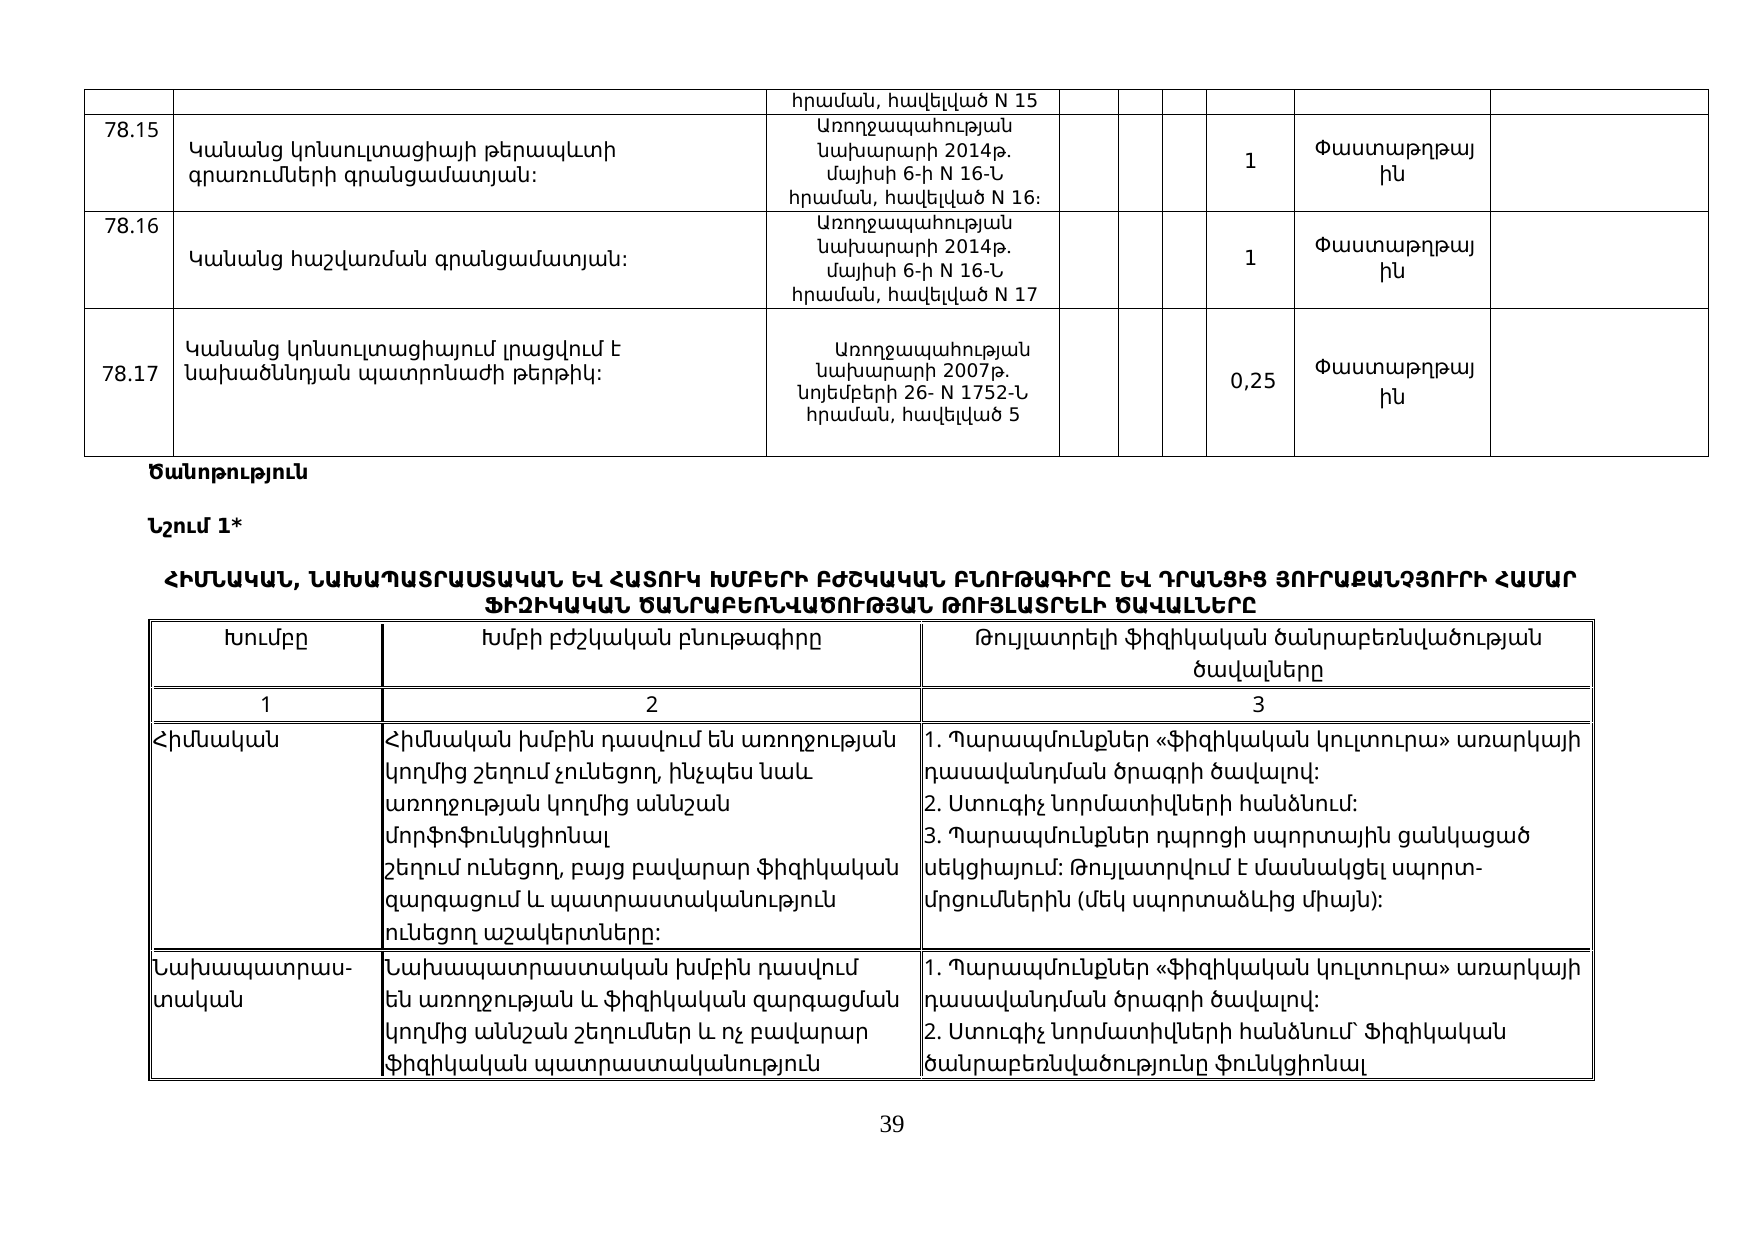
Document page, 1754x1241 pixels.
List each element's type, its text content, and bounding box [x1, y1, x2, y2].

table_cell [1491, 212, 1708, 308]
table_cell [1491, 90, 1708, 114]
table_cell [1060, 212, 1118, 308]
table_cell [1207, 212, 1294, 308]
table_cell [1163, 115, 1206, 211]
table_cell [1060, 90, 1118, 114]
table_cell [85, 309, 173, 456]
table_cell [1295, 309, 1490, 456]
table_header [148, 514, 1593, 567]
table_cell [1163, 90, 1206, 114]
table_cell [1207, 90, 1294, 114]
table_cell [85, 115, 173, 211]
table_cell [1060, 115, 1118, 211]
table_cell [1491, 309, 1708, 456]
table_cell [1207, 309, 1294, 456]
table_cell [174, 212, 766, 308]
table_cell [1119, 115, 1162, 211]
text Ծանոթություն [148, 457, 1636, 486]
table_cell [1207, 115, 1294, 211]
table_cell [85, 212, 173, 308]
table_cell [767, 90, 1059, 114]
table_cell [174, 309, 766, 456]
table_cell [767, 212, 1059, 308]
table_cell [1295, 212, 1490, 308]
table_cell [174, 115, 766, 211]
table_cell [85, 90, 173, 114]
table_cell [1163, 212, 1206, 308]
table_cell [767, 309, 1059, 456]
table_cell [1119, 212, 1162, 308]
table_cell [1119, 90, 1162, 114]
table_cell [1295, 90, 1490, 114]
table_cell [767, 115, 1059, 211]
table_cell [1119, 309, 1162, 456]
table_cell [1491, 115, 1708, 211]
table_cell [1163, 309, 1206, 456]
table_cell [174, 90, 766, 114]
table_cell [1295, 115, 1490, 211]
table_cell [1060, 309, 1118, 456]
